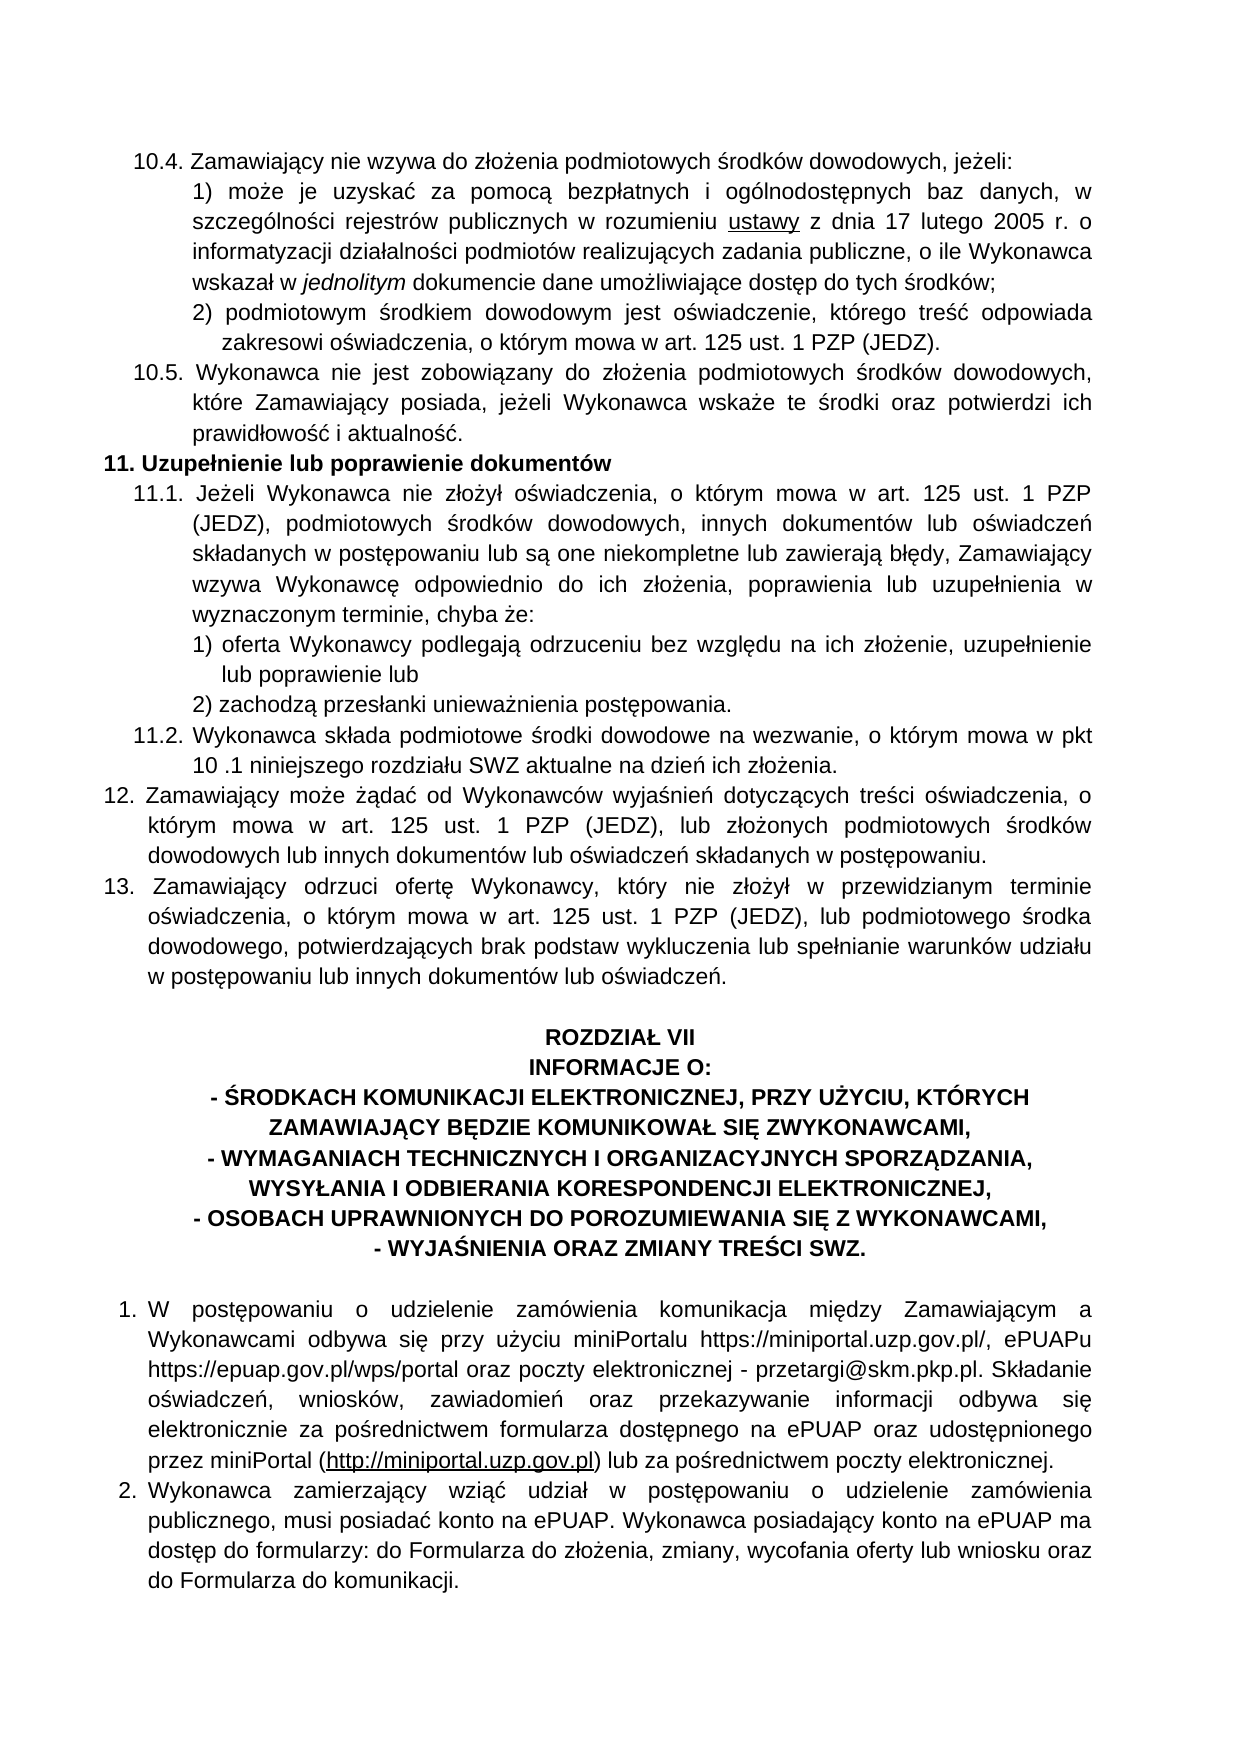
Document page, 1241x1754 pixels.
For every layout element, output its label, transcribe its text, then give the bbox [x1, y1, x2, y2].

text - ŚRODKACH KOMUNIKACJI ELEKTRONICZNEJ, PRZY UŻYCIU, KTÓRYCH ZAMAWIAJĄCY BĘDZIE KOMUNIKOWAŁ SIĘ ZWYKONAWCAMI, [148, 1084, 1093, 1141]
list Wykonawca zamierzający wziąć udział w postępowaniu o udzielenie zamówienia publicznego, musi posiadać konto na ePUAP. Wykonawca posiadający konto na ePUAP ma dostęp do formularzy: do Formularza do złożenia, zmiany, wycofania oferty lub wniosku oraz do Formularza do komunikacji. [118, 1477, 1093, 1594]
text 1) może je uzyskać za pomocą bezpłatnych i ogólnodostępnych baz danych, w szczególności rejestrów publicznych w rozumieniu ustawy z dnia 17 lutego 2005 r. o informatyzacji działalności podmiotów realizujących zadania publiczne, o ile Wykonawca wskazał w jednolitym dokumencie dane umożliwiające dostęp do tych środków; [192, 178, 1093, 295]
text INFORMACJE O: [148, 1054, 1093, 1080]
text 2) podmiotowym środkiem dowodowym jest oświadczenie, którego treść odpowiada zakresowi oświadczenia, o którym mowa w art. 125 ust. 1 PZP (JEDZ). [192, 299, 1093, 355]
text 12. Zamawiający może żądać od Wykonawców wyjaśnień dotyczących treści oświadczenia, o którym mowa w art. 125 ust. 1 PZP (JEDZ), lub złożonych podmiotowych środków dowodowych lub innych dokumentów lub oświadczeń składanych w postępowaniu. [103, 782, 1093, 869]
text 10.4. Zamawiający nie wzywa do złożenia podmiotowych środków dowodowych, jeżeli: [133, 148, 1093, 174]
text - WYJAŚNIENIA ORAZ ZMIANY TREŚCI SWZ. [148, 1235, 1093, 1261]
text 10.5. Wykonawca nie jest zobowiązany do złożenia podmiotowych środków dowodowych, które Zamawiający posiada, jeżeli Wykonawca wskaże te środki oraz potwierdzi ich prawidłowość i aktualność. [133, 359, 1093, 446]
text 11.1. Jeżeli Wykonawca nie złożył oświadczenia, o którym mowa w art. 125 ust. 1 PZP (JEDZ), podmiotowych środków dowodowych, innych dokumentów lub oświadczeń składanych w postępowaniu lub są one niekompletne lub zawierają błędy, Zamawiający wzywa Wykonawcę odpowiednio do ich złożenia, poprawienia lub uzupełnienia w wyznaczonym terminie, chyba że: [133, 480, 1093, 627]
text 11. Uzupełnienie lub poprawienie dokumentów [103, 450, 1093, 476]
text - OSOBACH UPRAWNIONYCH DO POROZUMIEWANIA SIĘ Z WYKONAWCAMI, [148, 1205, 1093, 1231]
text ROZDZIAŁ VII [148, 1024, 1093, 1050]
text 1) oferta Wykonawcy podlegają odrzuceniu bez względu na ich złożenie, uzupełnienie lub poprawienie lub [192, 631, 1093, 687]
list W postępowaniu o udzielenie zamówienia komunikacja między Zamawiającym a Wykonawcami odbywa się przy użyciu miniPortalu https://miniportal.uzp.gov.pl/, ePUAPu https://epuap.gov.pl/wps/portal oraz poczty elektronicznej - przetargi@skm.pkp.pl. Składanie oświadczeń, wniosków, zawiadomień oraz przekazywanie informacji odbywa się elektronicznie za pośrednictwem formularza dostępnego na ePUAP oraz udostępnionego przez miniPortal (http://miniportal.uzp.gov.pl) lub za pośrednictwem poczty elektronicznej. [118, 1296, 1093, 1473]
text 11.2. Wykonawca składa podmiotowe środki dowodowe na wezwanie, o którym mowa w pkt 10 .1 niniejszego rozdziału SWZ aktualne na dzień ich złożenia. [133, 722, 1093, 778]
text 2) zachodzą przesłanki unieważnienia postępowania. [192, 691, 1093, 718]
text - WYMAGANIACH TECHNICZNYCH I ORGANIZACYJNYCH SPORZĄDZANIA, WYSYŁANIA I ODBIERANIA KORESPONDENCJI ELEKTRONICZNEJ, [148, 1144, 1093, 1201]
text 13. Zamawiający odrzuci ofertę Wykonawcy, który nie złożył w przewidzianym terminie oświadczenia, o którym mowa w art. 125 ust. 1 PZP (JEDZ), lub podmiotowego środka dowodowego, potwierdzających brak podstaw wykluczenia lub spełnianie warunków udziału w postępowaniu lub innych dokumentów lub oświadczeń. [103, 873, 1093, 989]
